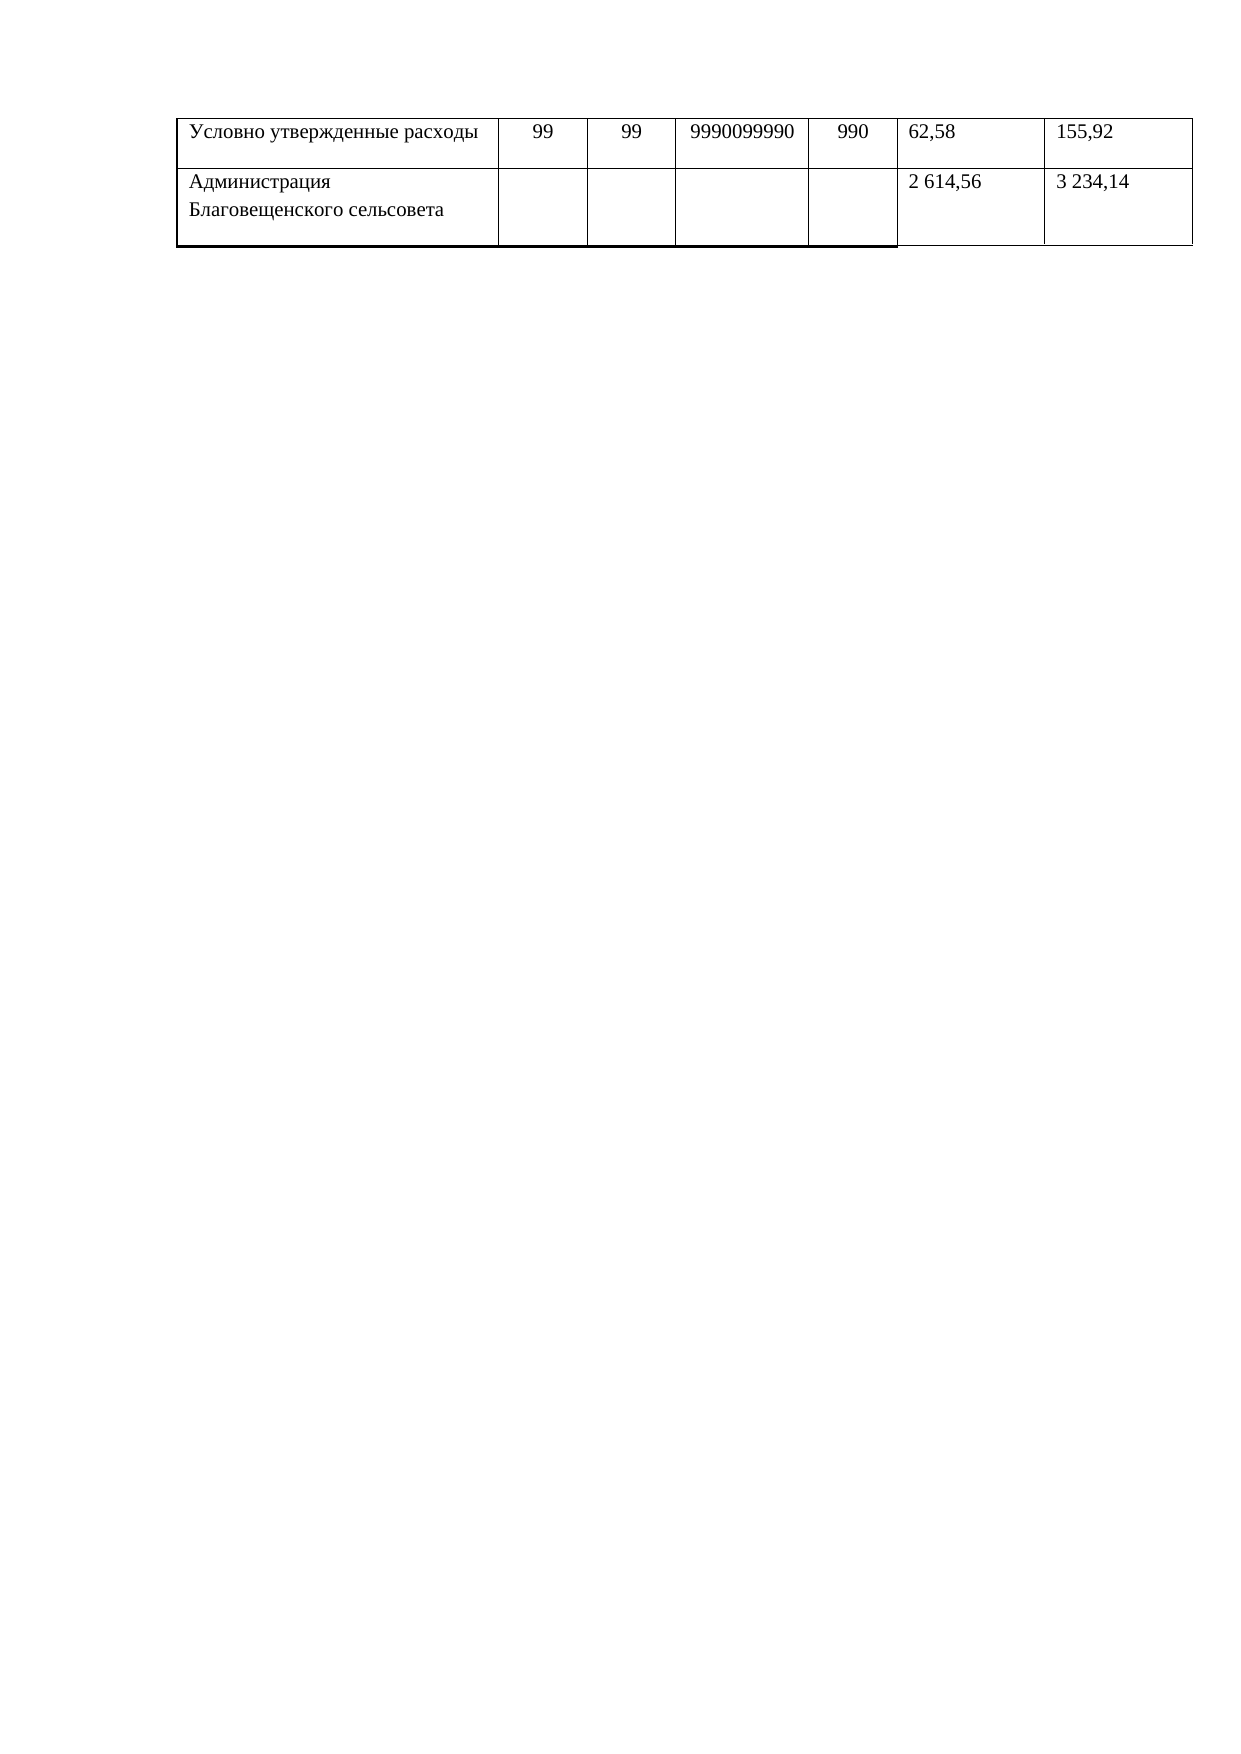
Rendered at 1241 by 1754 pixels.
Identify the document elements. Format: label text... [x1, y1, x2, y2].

table_cell 9990099990 [676, 119, 808, 168]
table_cell [809, 169, 897, 245]
table_cell 2 614,56 [898, 169, 1045, 245]
table_cell 155,92 [1045, 119, 1192, 168]
table_cell [676, 169, 808, 245]
table_cell [588, 169, 675, 245]
table_cell 62,58 [898, 119, 1044, 168]
table_cell 99 [588, 119, 675, 168]
table_cell 990 [809, 119, 897, 168]
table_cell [178, 119, 498, 168]
table_cell 3 234,14 [1045, 169, 1192, 245]
table_cell Администрация Благовещенского сельсовета [178, 169, 498, 245]
table_cell 99 [499, 119, 587, 168]
table_cell [499, 169, 587, 245]
